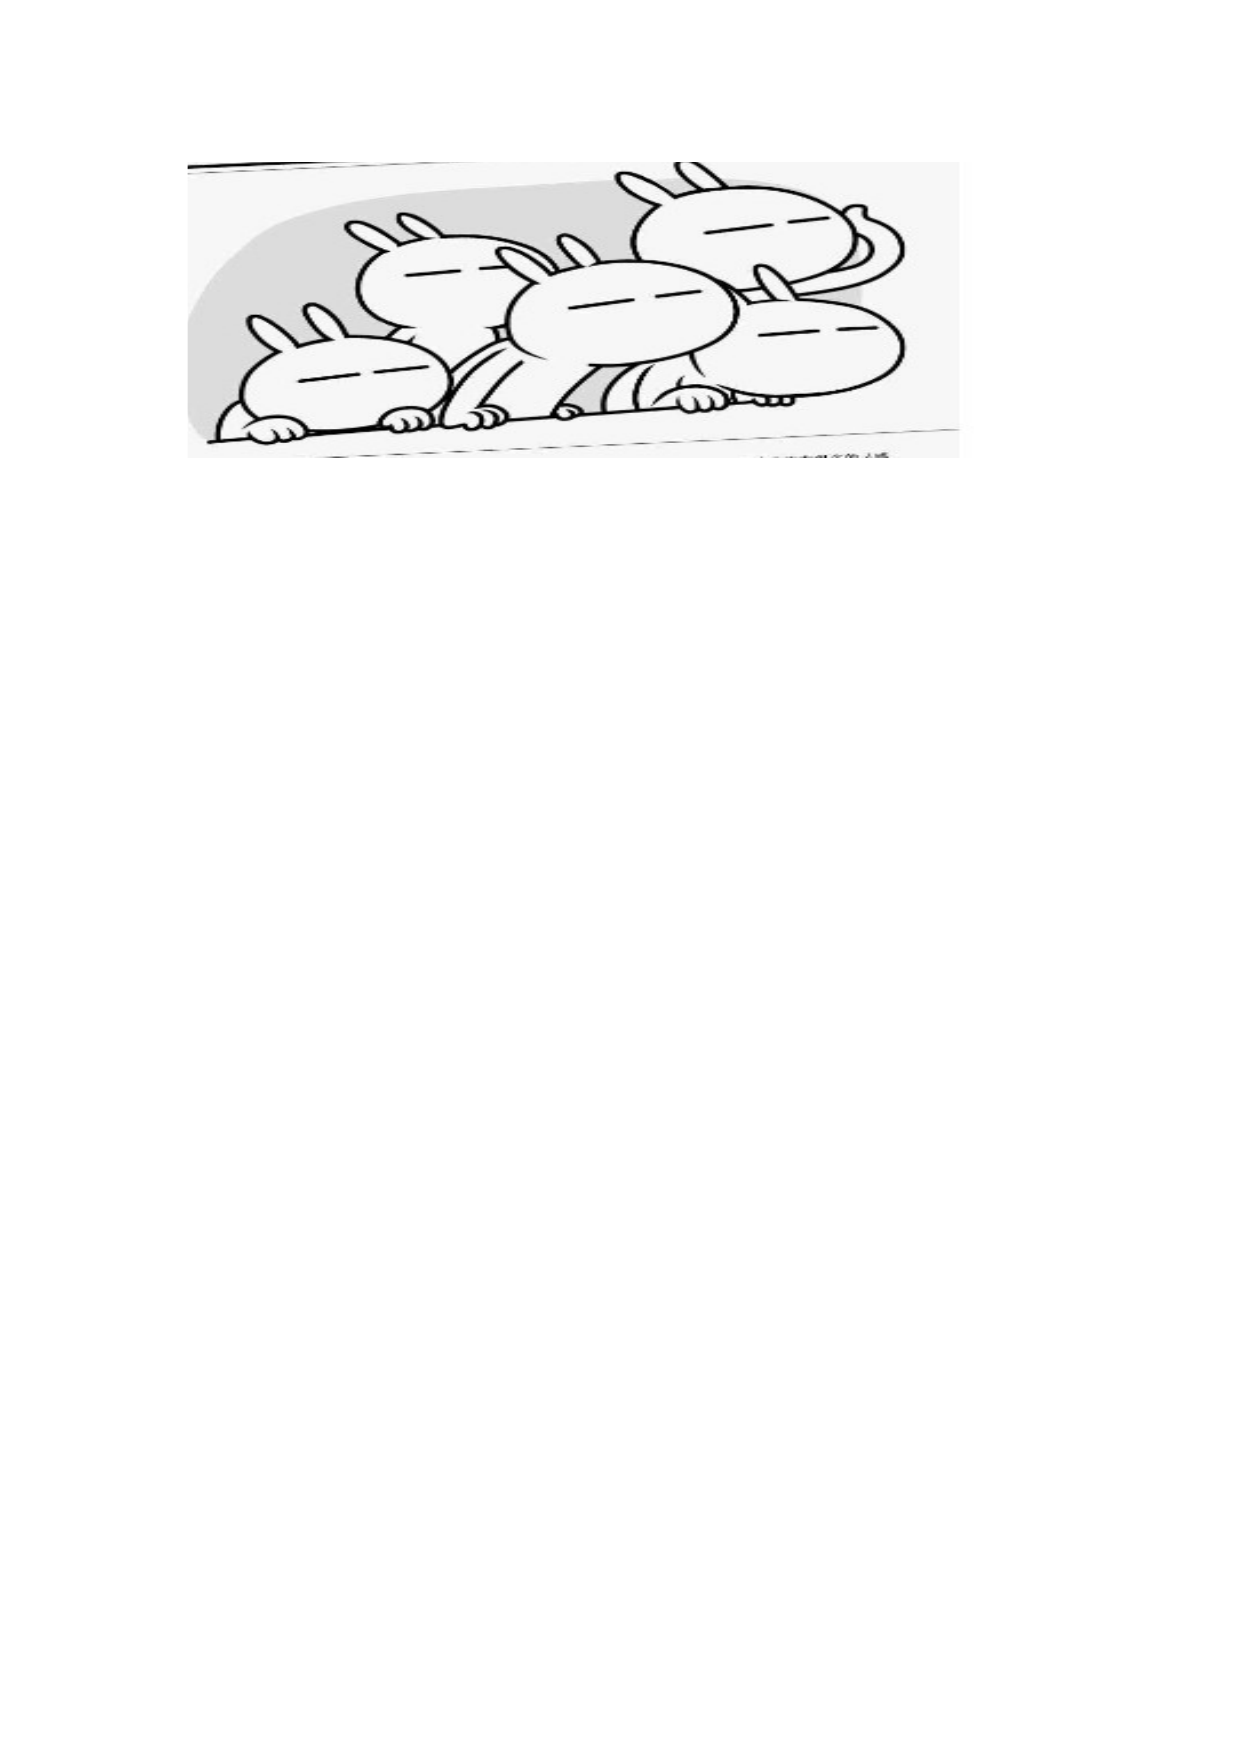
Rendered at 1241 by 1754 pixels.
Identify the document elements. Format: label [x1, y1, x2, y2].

picture [187, 162, 1008, 458]
